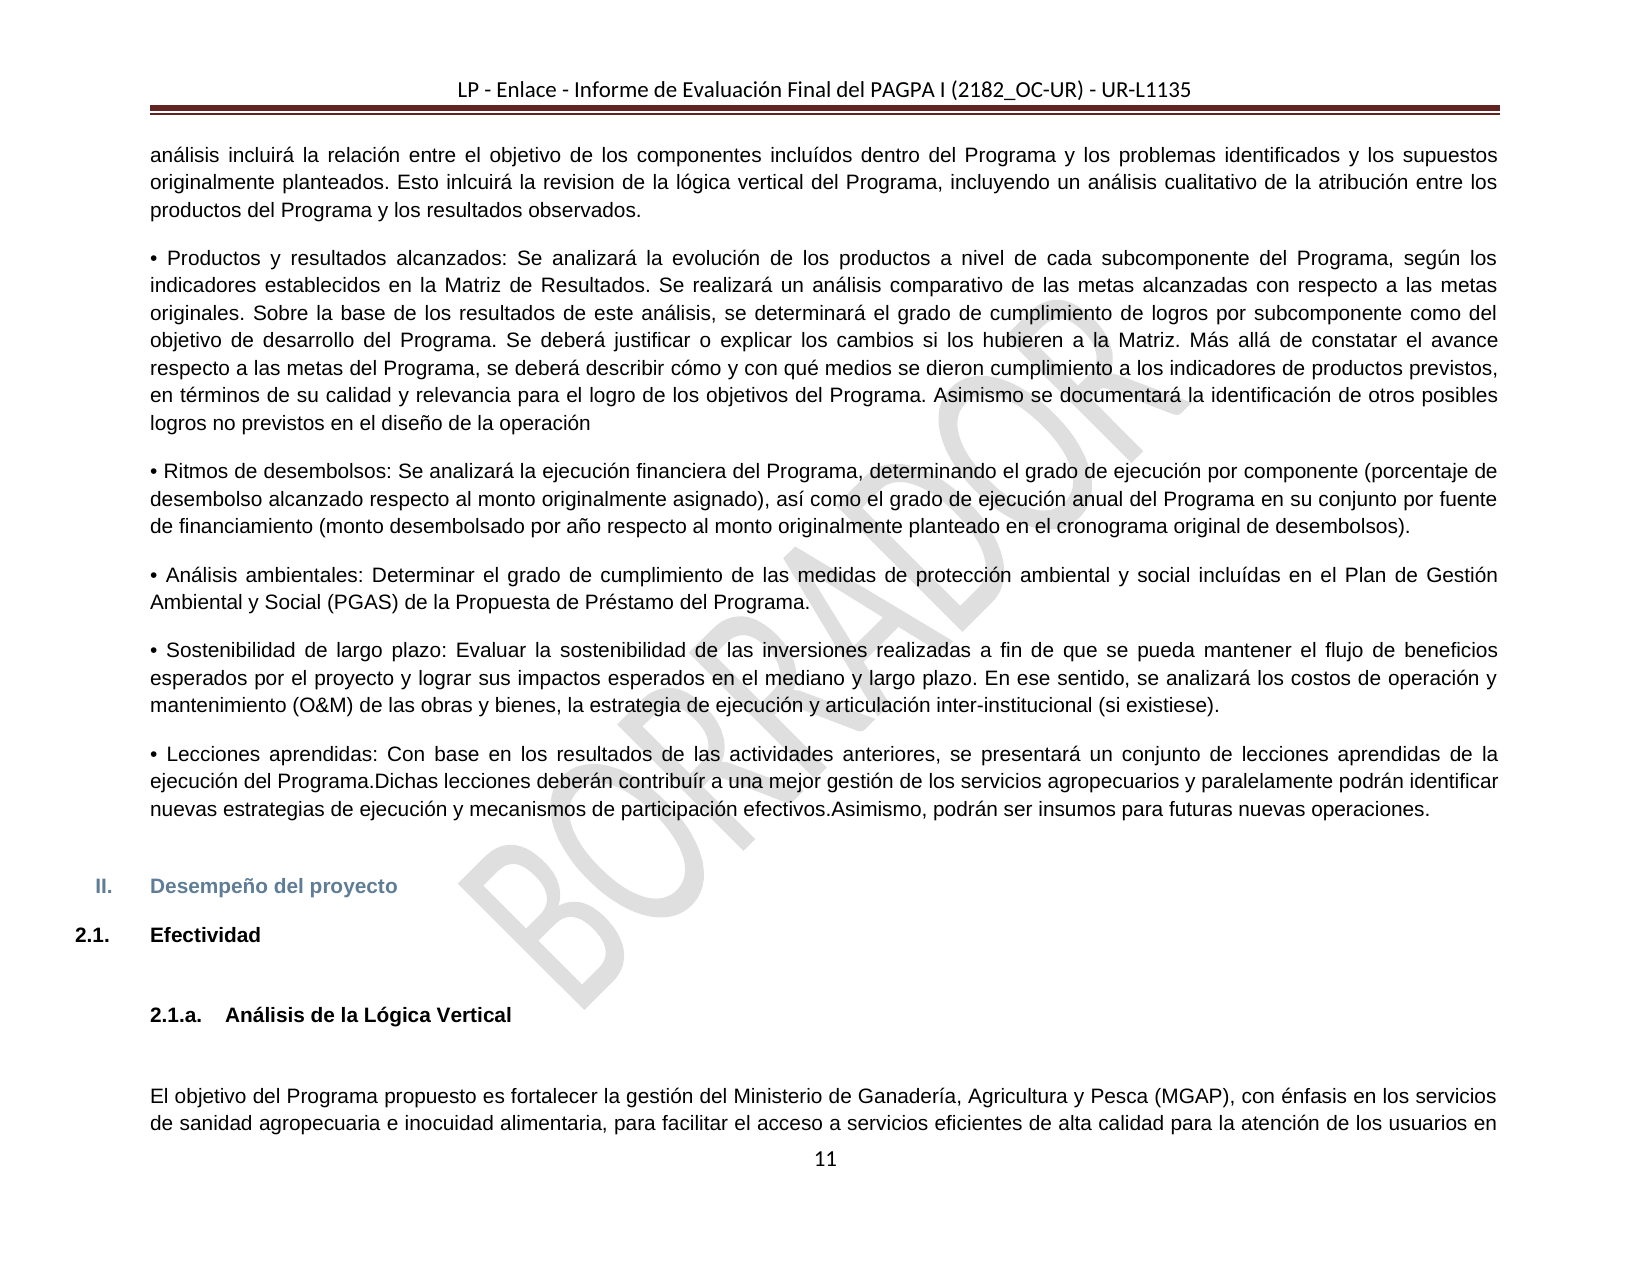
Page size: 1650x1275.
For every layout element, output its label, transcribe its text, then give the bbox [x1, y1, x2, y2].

list • Productos y resultados alcanzados: Se analizará la evolución de los productos a nivel de cada subcomponente del Programa, según los indicadores establecidos en la Matriz de Resultados. Se realizará un análisis comparativo de las metas alcanzadas con respecto a las metas originales. Sobre la base de los resultados de este análisis, se determinará el grado de cumplimiento de logros por subcomponente como del objetivo de desarrollo del Programa. Se deberá justificar o explicar los cambios si los hubieren a la Matriz. Más allá de constatar el avance respecto a las metas del Programa, se deberá describir cómo y con qué medios se dieron cumplimiento a los indicadores de productos previstos, en términos de su calidad y relevancia para el logro de los objetivos del Programa. Asimismo se documentará la identificación de otros posibles logros no previstos en el diseño de la operación [150, 246, 1500, 435]
subtitle Desempeño del proyecto [112, 874, 1500, 898]
subtitle Efectividad [75, 922, 1500, 946]
subtitle Análisis de la Lógica Vertical [150, 1003, 1500, 1027]
list • Lecciones aprendidas: Con base en los resultados de las actividades anteriores, se presentará un conjunto de lecciones aprendidas de la ejecución del Programa.Dichas lecciones deberán contribuír a una mejor gestión de los servicios agropecuarios y paralelamente podrán identificar nuevas estrategias de ejecución y mecanismos de participación efectivos.Asimismo, podrán ser insumos para futuras nuevas operaciones. [150, 742, 1500, 821]
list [150, 142, 1500, 221]
list • Ritmos de desembolsos: Se analizará la ejecución financiera del Programa, determinando el grado de ejecución por componente (porcentaje de desembolso alcanzado respecto al monto originalmente asignado), así como el grado de ejecución anual del Programa en su conjunto por fuente de financiamiento (monto desembolsado por año respecto al monto originalmente planteado en el cronograma original de desembolsos). [150, 459, 1500, 538]
list • Sostenibilidad de largo plazo: Evaluar la sostenibilidad de las inversiones realizadas a fin de que se pueda mantener el flujo de beneficios esperados por el proyecto y lograr sus impactos esperados en el mediano y largo plazo. En ese sentido, se analizará los costos de operación y mantenimiento (O&M) de las obras y bienes, la estrategia de ejecución y articulación inter-institucional (si existiese). [150, 638, 1500, 717]
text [150, 1083, 1500, 1135]
list • Análisis ambientales: Determinar el grado de cumplimiento de las medidas de protección ambiental y social incluídas en el Plan de Gestión Ambiental y Social (PGAS) de la Propuesta de Préstamo del Programa. [150, 562, 1500, 614]
